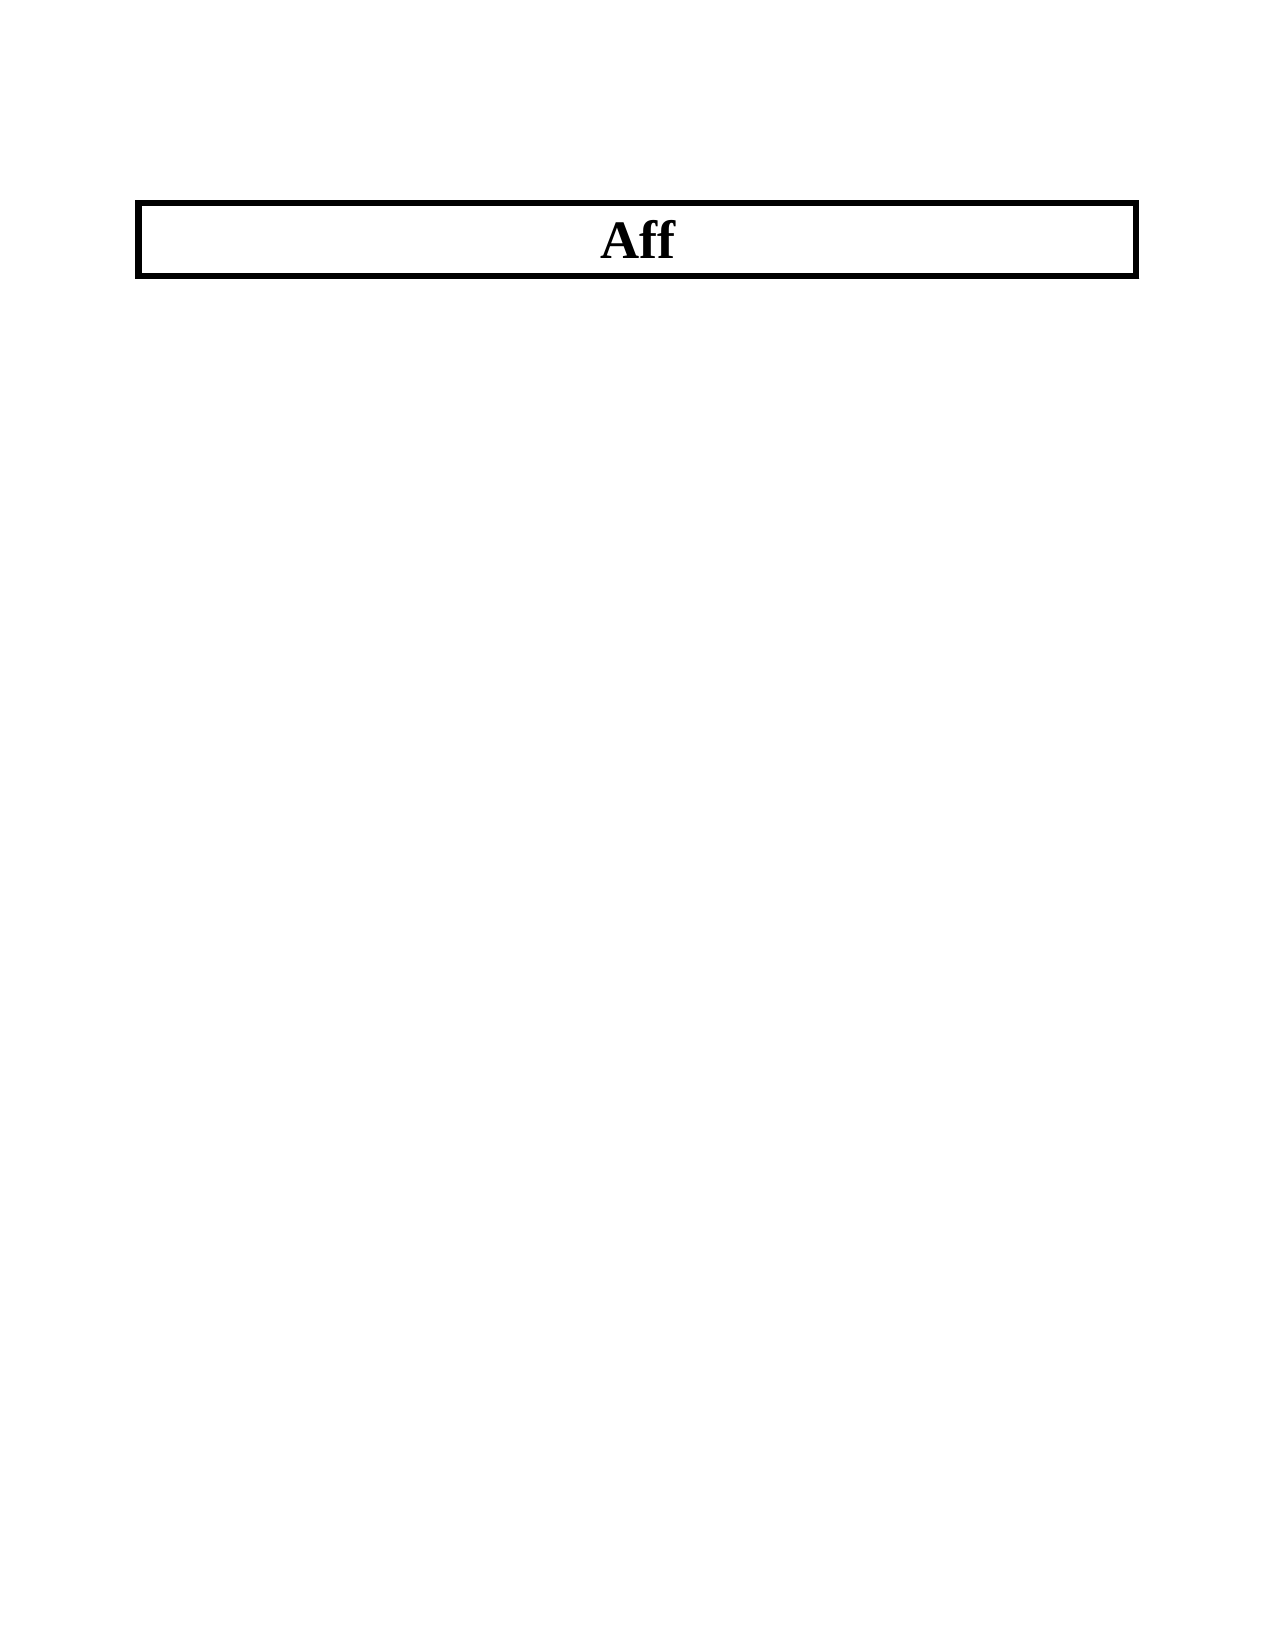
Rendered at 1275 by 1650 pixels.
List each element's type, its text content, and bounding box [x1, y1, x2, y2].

subtitle Aff [142, 206, 1133, 273]
